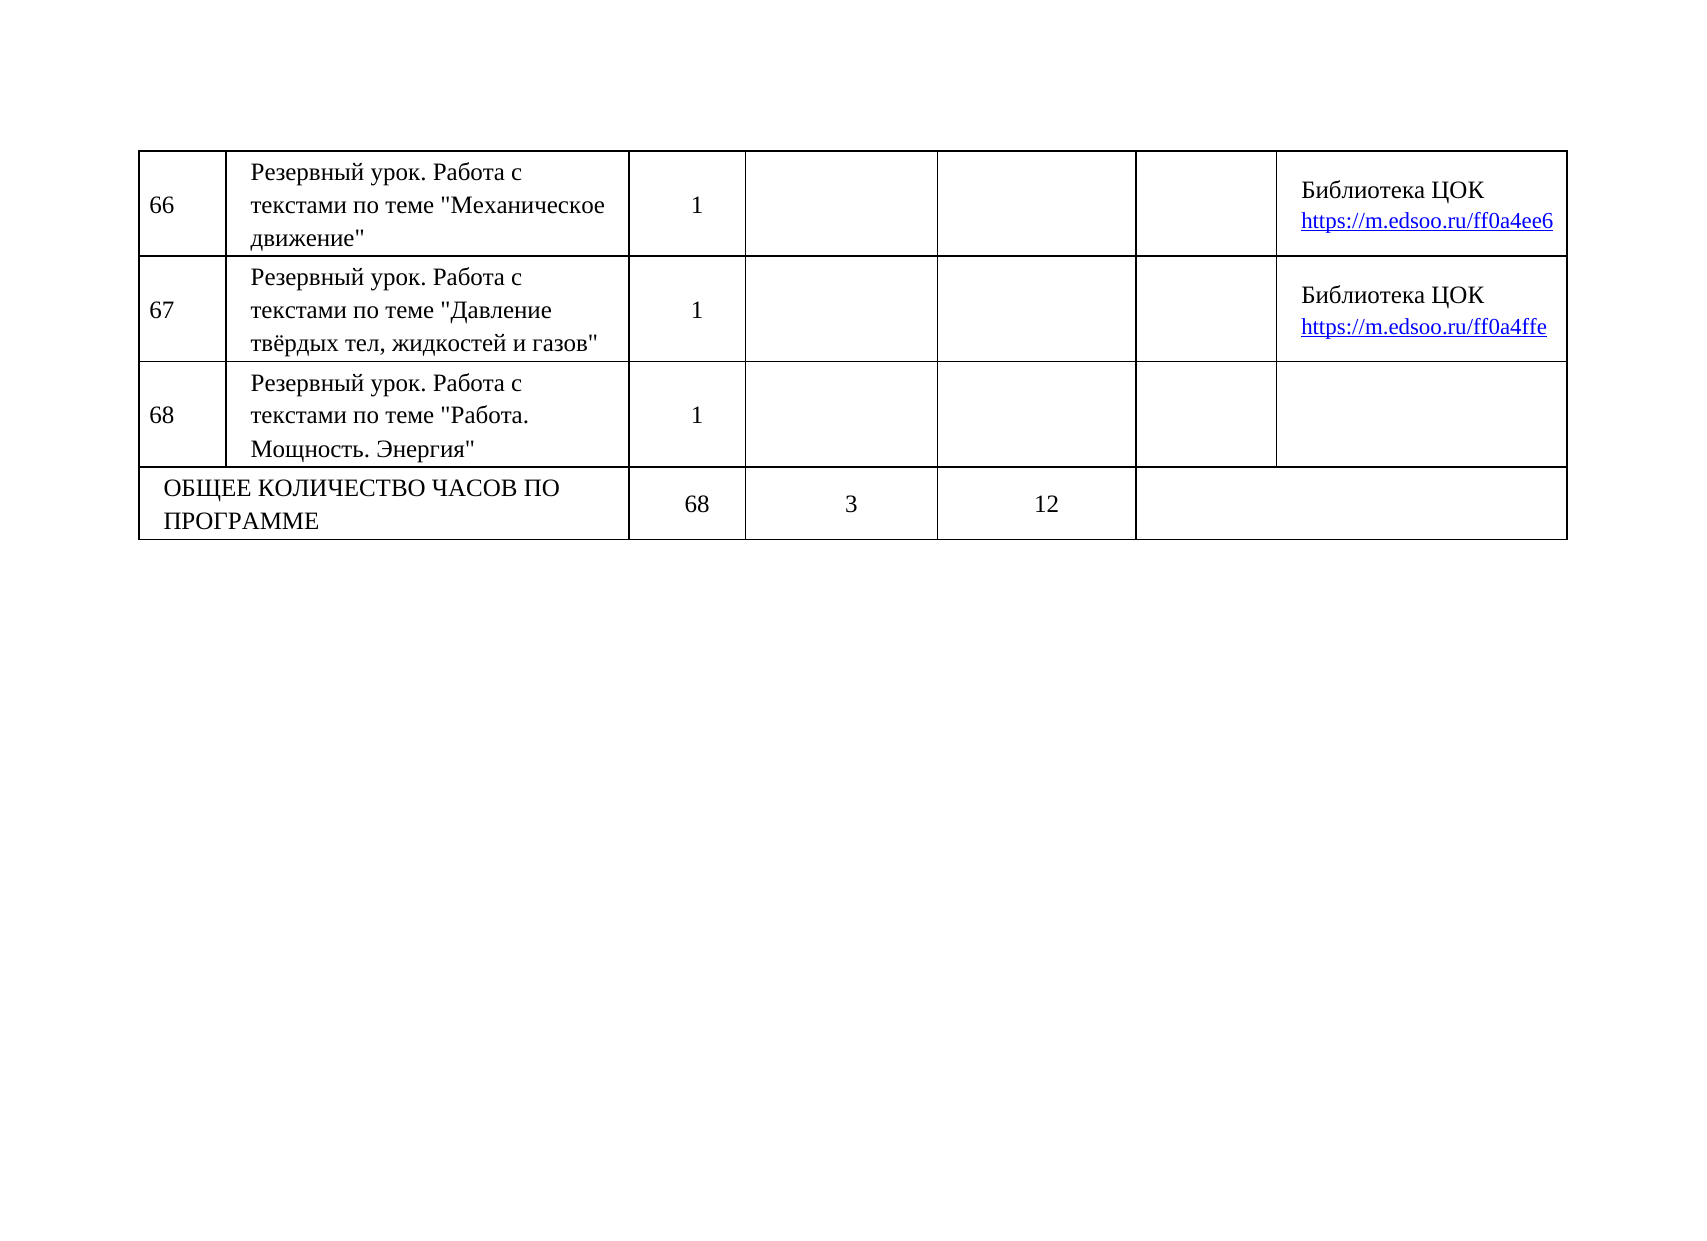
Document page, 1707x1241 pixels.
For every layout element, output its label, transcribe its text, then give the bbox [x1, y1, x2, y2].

table_cell 67 [140, 257, 225, 361]
table_cell [938, 257, 1135, 361]
table_cell Резервный урок. Работа с текстами по теме "Работа. Мощность. Энергия" [227, 362, 628, 466]
table_cell [1277, 362, 1566, 466]
table_cell [746, 152, 937, 255]
table_cell [1137, 152, 1276, 255]
table_cell [746, 257, 937, 361]
table_cell [1137, 468, 1566, 539]
table_cell [938, 152, 1135, 255]
table_cell ОБЩЕЕ КОЛИЧЕСТВО ЧАСОВ ПО ПРОГРАММЕ [140, 468, 628, 539]
table_cell Библиотека ЦОК https://m.edsoo.ru/ff0a4ffe [1277, 257, 1566, 361]
table_cell Резервный урок. Работа с текстами по теме "Давление твёрдых тел, жидкостей и газов" [227, 257, 628, 361]
table_cell [746, 362, 937, 466]
table_cell 3 [746, 468, 937, 539]
table_cell 66 [140, 152, 225, 255]
table_cell 68 [140, 362, 225, 466]
table_cell 1 [630, 152, 745, 255]
table_cell 1 [630, 362, 745, 466]
table_cell [938, 362, 1135, 466]
table_cell 1 [630, 257, 745, 361]
table_cell 12 [938, 468, 1135, 539]
table_cell [1137, 362, 1276, 466]
table_cell [1137, 257, 1276, 361]
table_cell 68 [630, 468, 745, 539]
table_cell Резервный урок. Работа с текстами по теме "Механическое движение" [227, 152, 628, 255]
table_cell Библиотека ЦОК https://m.edsoo.ru/ff0a4ee6 [1277, 152, 1566, 255]
